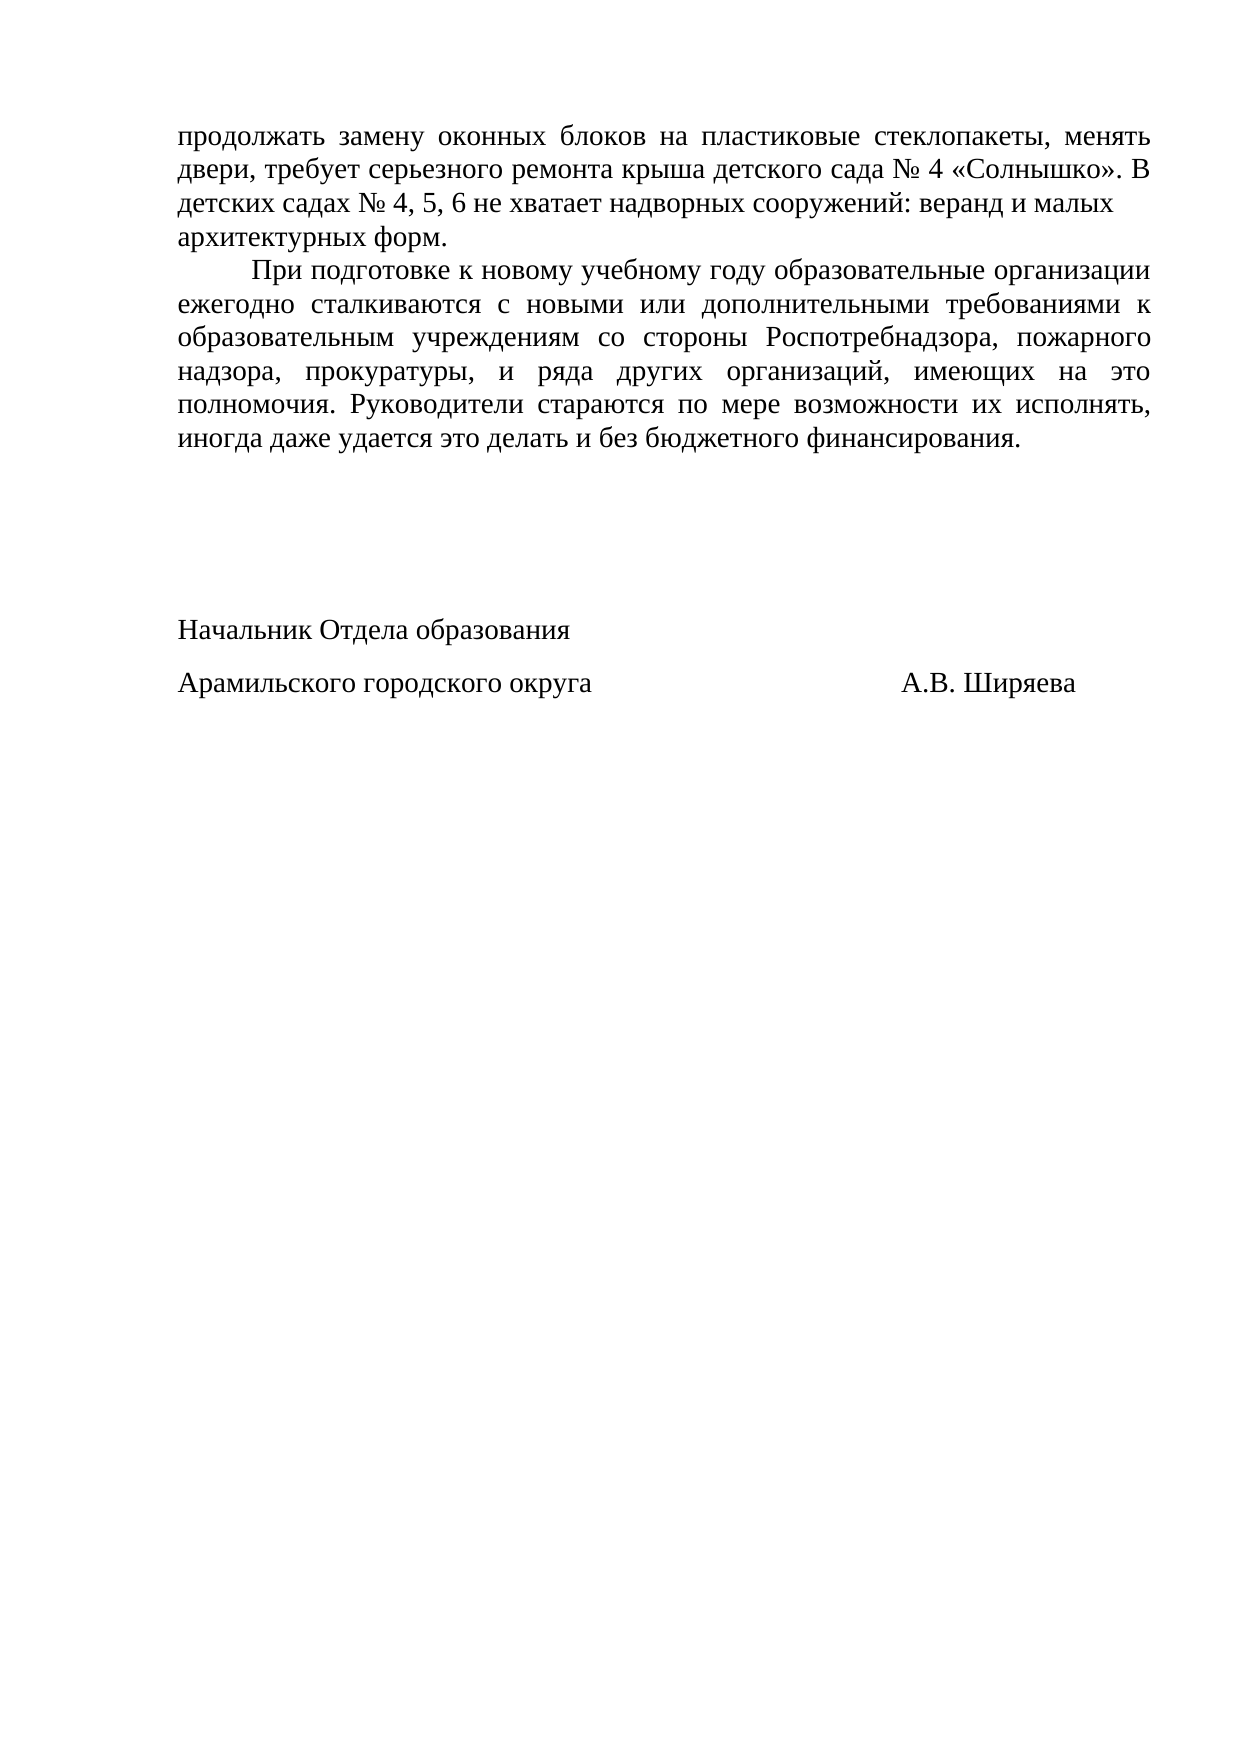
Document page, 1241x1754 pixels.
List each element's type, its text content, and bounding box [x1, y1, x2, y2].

text Арамильского городского округа А.В. Ширяева [177, 665, 1152, 698]
text Начальник Отдела образования [177, 612, 1152, 646]
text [177, 118, 1152, 219]
text архитектурных форм. [177, 219, 1152, 252]
text При подготовке к новому учебному году образовательные организации ежегодно сталкиваются с новыми или дополнительными требованиями к образовательным учреждениям со стороны Роспотребнадзора, пожарного надзора, прокуратуры, и ряда других организаций, имеющих на это полномочия. Руководители стараются по мере возможности их исполнять, иногда даже удается это делать и без бюджетного финансирования. [177, 252, 1152, 453]
